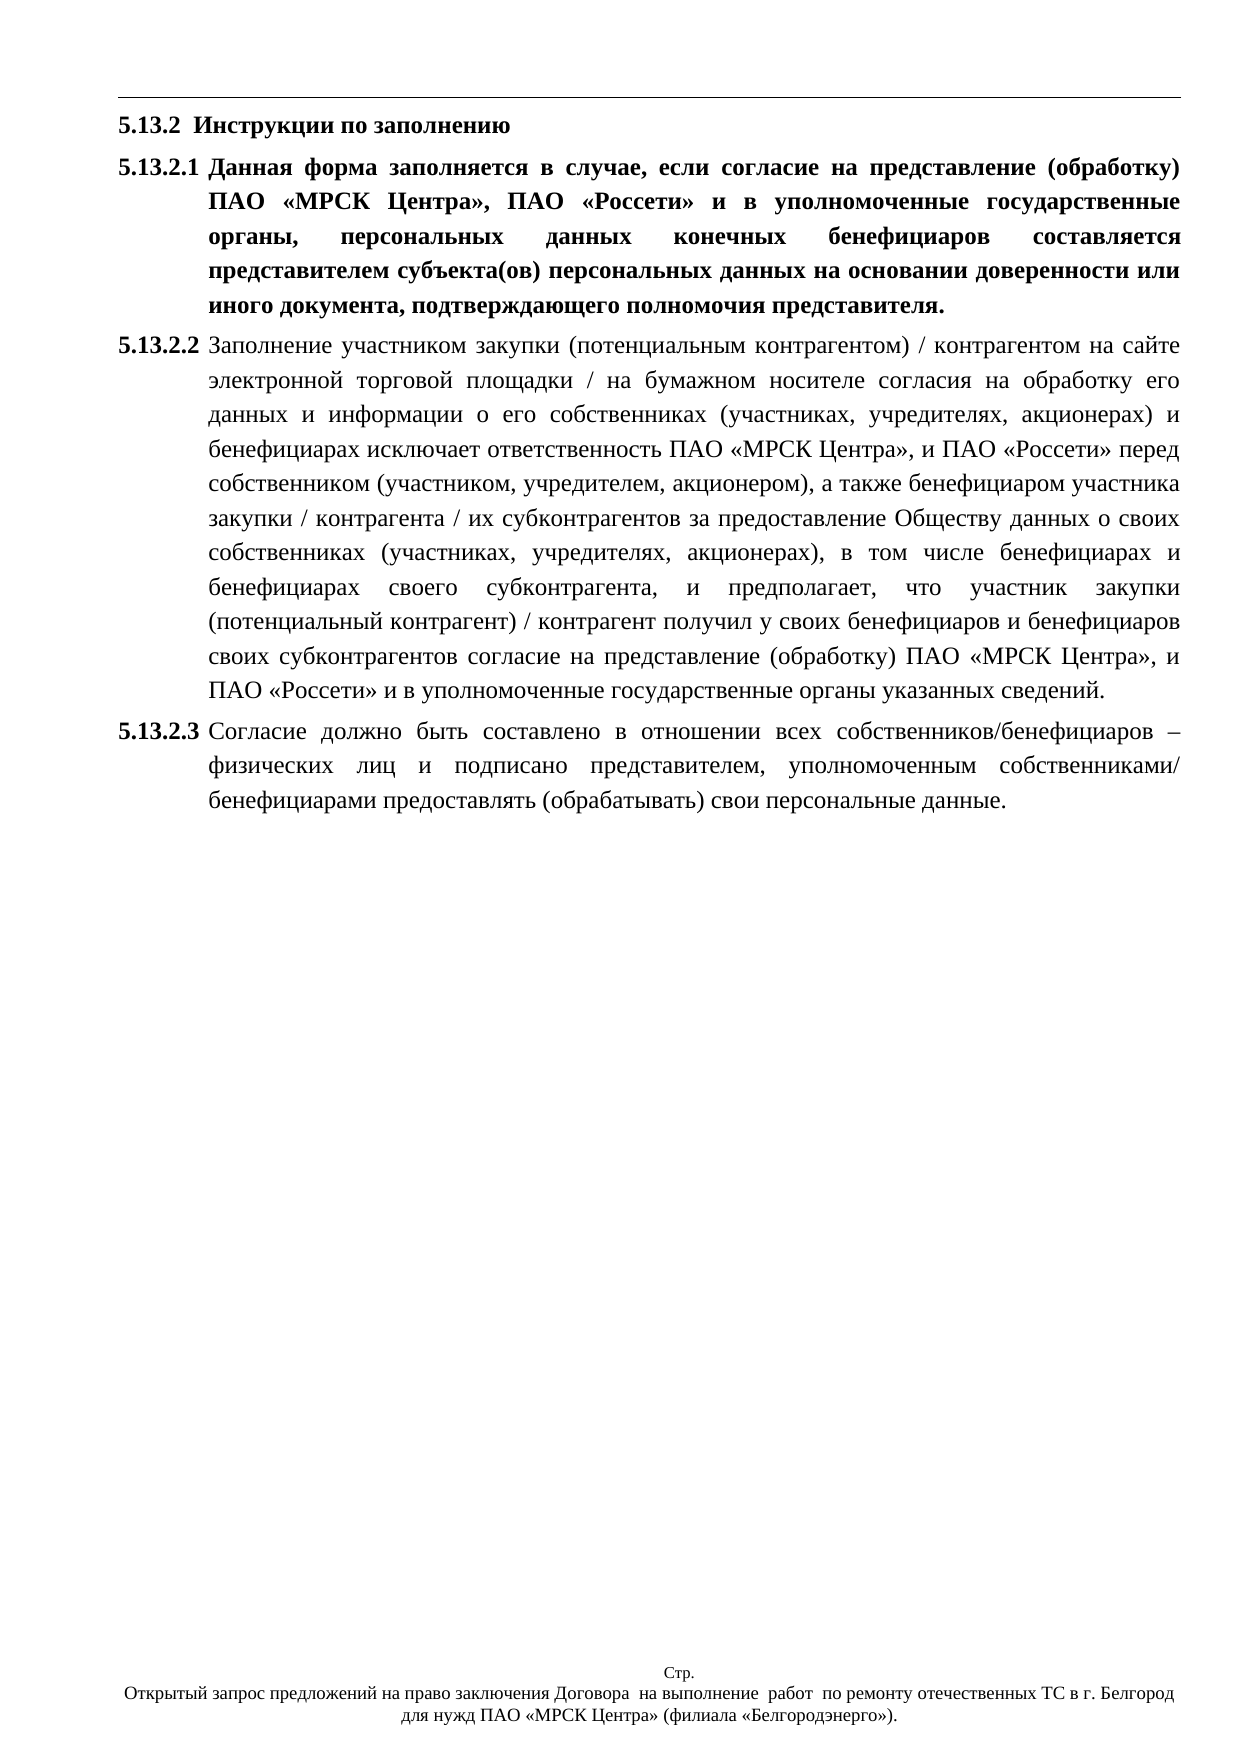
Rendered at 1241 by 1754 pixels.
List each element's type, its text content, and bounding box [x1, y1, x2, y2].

list Заполнение участником закупки (потенциальным контрагентом) / контрагентом на сайте электронной торговой площадки / на бумажном носителе согласия на обработку его данных и информации о его собственниках (участниках, учредителях, акционерах) и бенефициарах исключает ответственность ПАО «МРСК Центра», и ПАО «Россети» перед собственником (участником, учредителем, акционером), а также бенефициаром участника закупки / контрагента / их субконтрагентов за предоставление Обществу данных о своих собственниках (участниках, учредителях, акционерах), в том числе бенефициарах и бенефициарах своего субконтрагента, и предполагает, что участник закупки (потенциальный контрагент) / контрагент получил у своих бенефициаров и бенефициаров своих субконтрагентов согласие на представление (обработку) ПАО «МРСК Центра», и ПАО «Россети» и в уполномоченные государственные органы указанных сведений. [118, 330, 1181, 704]
subtitle Инструкции по заполнению [118, 111, 1181, 139]
list Согласие должно быть составлено в отношении всех собственников/бенефициаров – физических лиц и подписано представителем, уполномоченным собственниками/ бенефициарами предоставлять (обрабатывать) свои персональные данные. [118, 716, 1181, 814]
list Данная форма заполняется в случае, если согласие на представление (обработку) ПАО «МРСК Центра», ПАО «Россети» и в уполномоченные государственные органы, персональных данных конечных бенефициаров составляется представителем субъекта(ов) персональных данных на основании доверенности или иного документа, подтверждающего полномочия представителя. [118, 152, 1181, 318]
